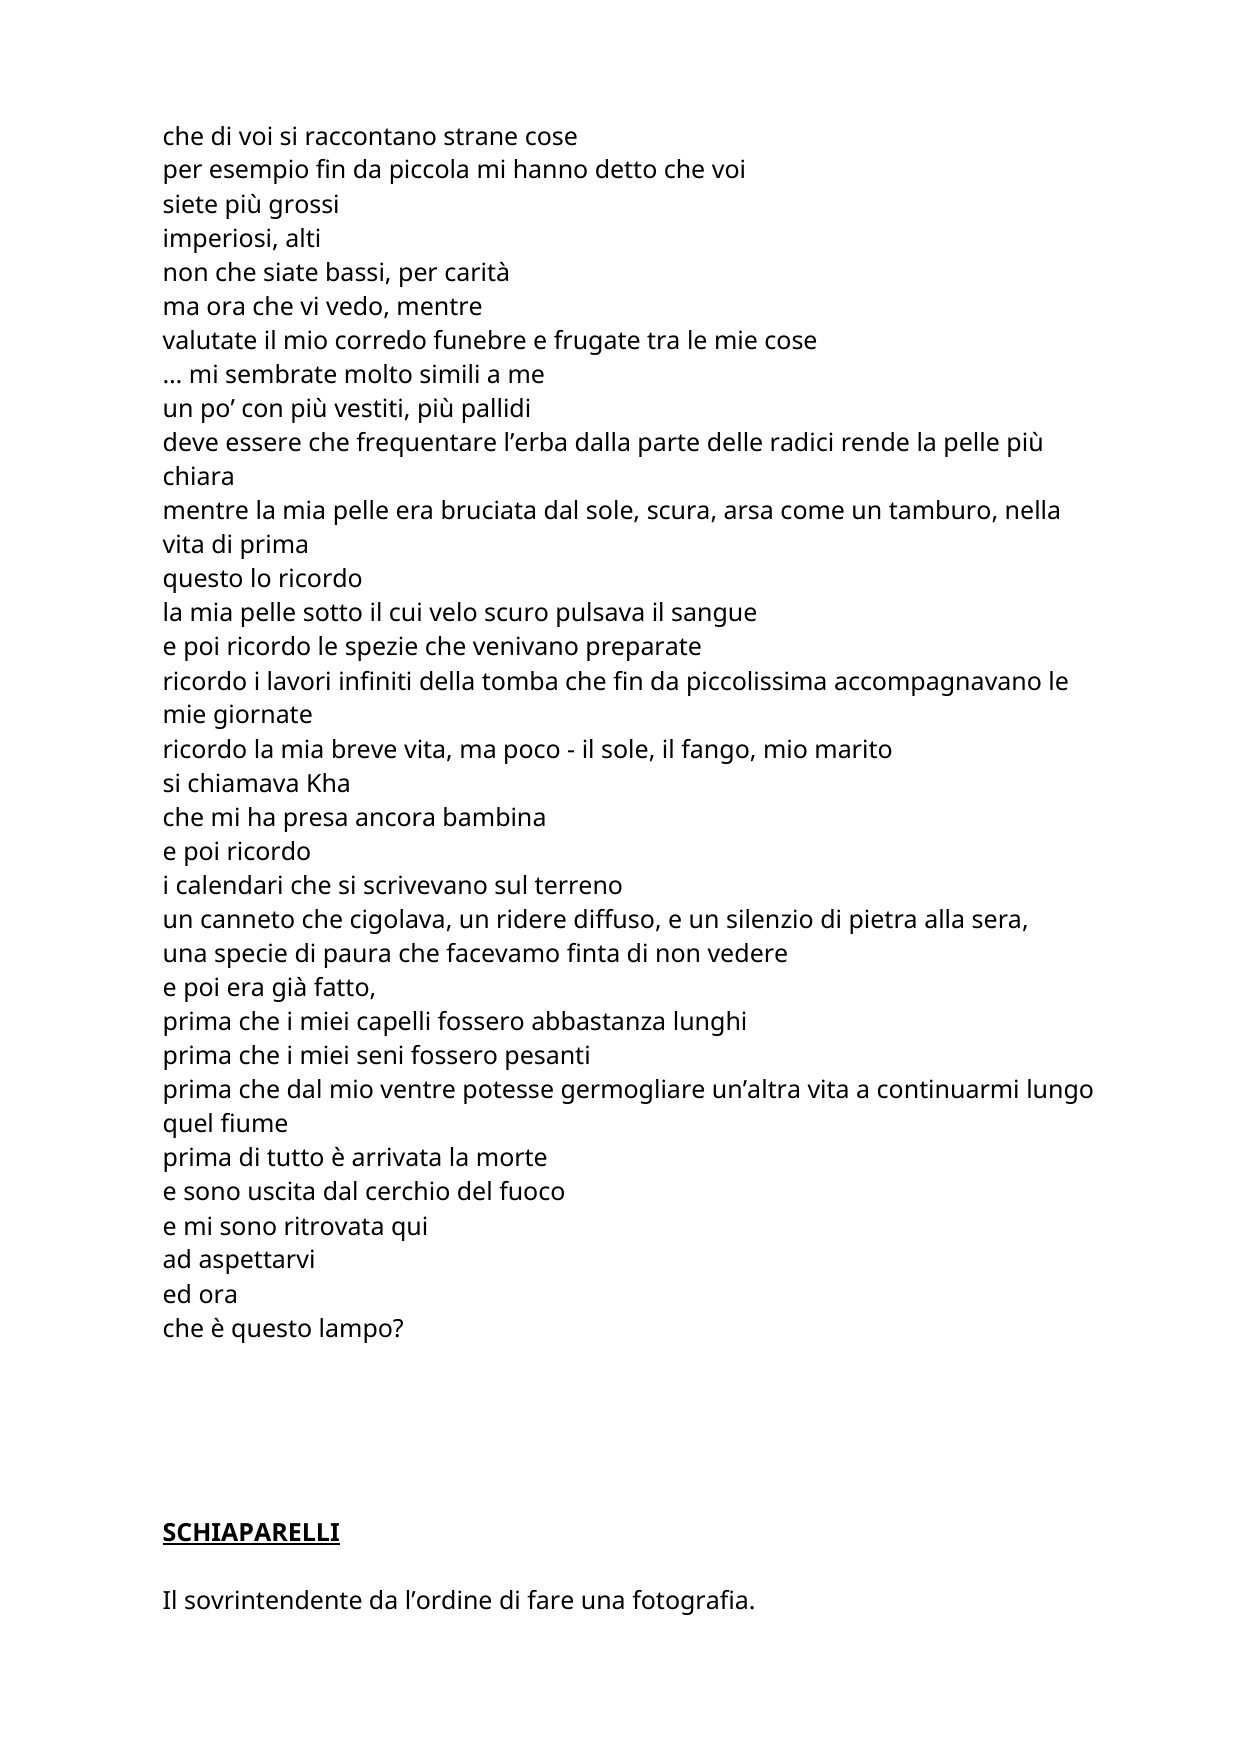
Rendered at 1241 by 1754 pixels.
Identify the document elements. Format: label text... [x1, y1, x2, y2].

text SCHIAPARELLI [162, 1515, 1107, 1549]
text ad aspettarvi [162, 1242, 1107, 1276]
text un po’ con più vestiti, più pallidi [162, 391, 1107, 425]
text ricordo la mia breve vita, ma poco - il sole, il fango, mio marito [162, 731, 1107, 765]
text che è questo lampo? [162, 1310, 1107, 1344]
text non che siate bassi, per carità [162, 254, 1107, 288]
text imperiosi, alti [162, 220, 1107, 254]
text siete più grossi [162, 186, 1107, 220]
text prima che i miei capelli fossero abbastanza lunghi [162, 1004, 1107, 1038]
text e mi sono ritrovata qui [162, 1208, 1107, 1242]
text deve essere che frequentare l’erba dalla parte delle radici rende la pelle più chiara [162, 425, 1107, 493]
text che di voi si raccontano strane cose [162, 118, 1107, 152]
text prima che i miei seni fossero pesanti [162, 1038, 1107, 1072]
text Il sovrintendente da l’ordine di fare una fotografia. [162, 1583, 1107, 1617]
text … mi sembrate molto simili a me [162, 357, 1107, 391]
text una specie di paura che facevamo finta di non vedere [162, 936, 1107, 970]
text ma ora che vi vedo, mentre [162, 288, 1107, 322]
text questo lo ricordo [162, 561, 1107, 595]
text un canneto che cigolava, un ridere diffuso, e un silenzio di pietra alla sera, [162, 902, 1107, 936]
text la mia pelle sotto il cui velo scuro pulsava il sangue [162, 595, 1107, 629]
text e poi ricordo [162, 833, 1107, 867]
text per esempio fin da piccola mi hanno detto che voi [162, 152, 1107, 186]
text valutate il mio corredo funebre e frugate tra le mie cose [162, 322, 1107, 357]
text i calendari che si scrivevano sul terreno [162, 867, 1107, 902]
text prima che dal mio ventre potesse germogliare un’altra vita a continuarmi lungo quel fiume [162, 1072, 1107, 1140]
text e poi era già fatto, [162, 970, 1107, 1004]
text e sono uscita dal cerchio del fuoco [162, 1174, 1107, 1208]
text si chiamava Kha [162, 765, 1107, 799]
text mentre la mia pelle era bruciata dal sole, scura, arsa come un tamburo, nella vita di prima [162, 493, 1107, 561]
text e poi ricordo le spezie che venivano preparate [162, 629, 1107, 663]
text che mi ha presa ancora bambina [162, 799, 1107, 833]
text ed ora [162, 1276, 1107, 1310]
text ricordo i lavori infiniti della tomba che fin da piccolissima accompagnavano le mie giornate [162, 663, 1107, 731]
text prima di tutto è arrivata la morte [162, 1140, 1107, 1174]
